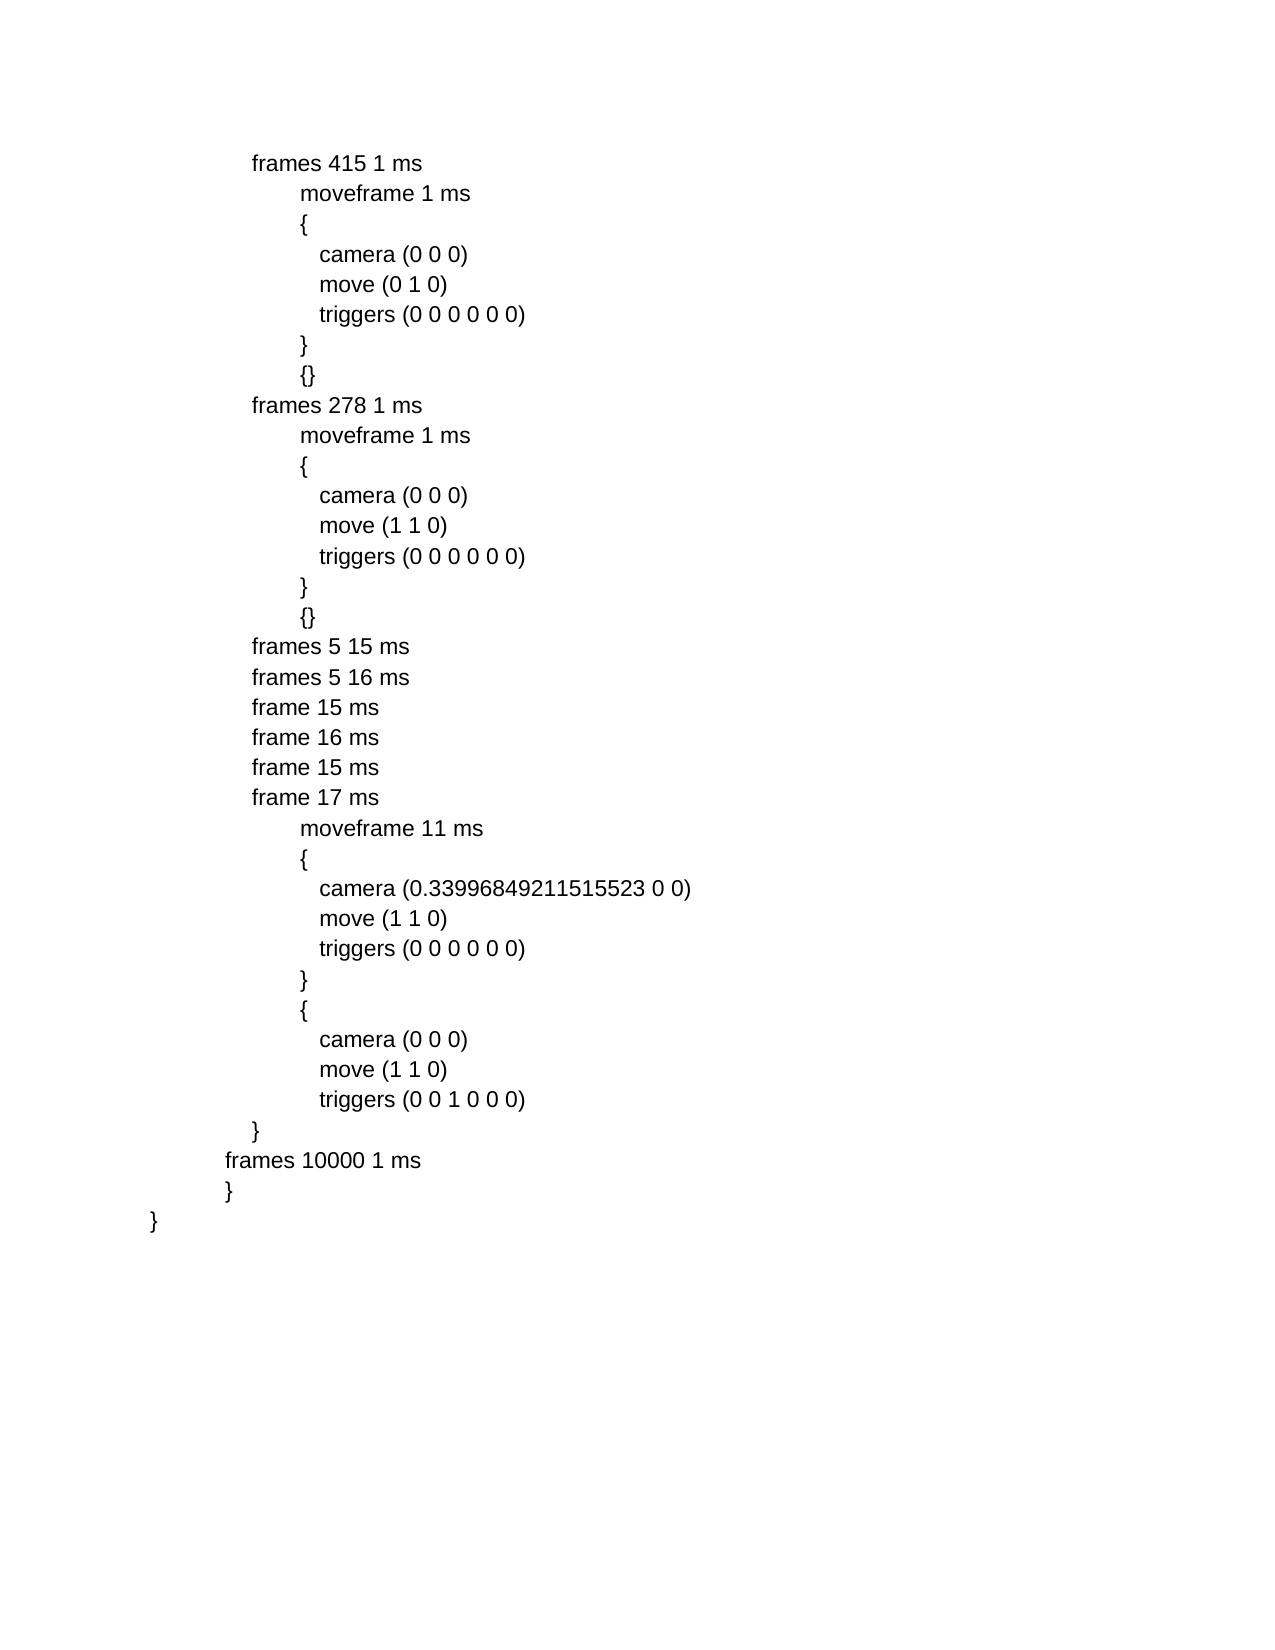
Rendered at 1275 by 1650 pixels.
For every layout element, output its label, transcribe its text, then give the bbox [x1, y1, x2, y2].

text } [150, 966, 1125, 992]
text { [150, 996, 1125, 1022]
text } [150, 1177, 1125, 1203]
text frame 17 ms [150, 784, 1125, 811]
text moveframe 1 ms [150, 422, 1125, 448]
text frame 15 ms [150, 754, 1125, 781]
text frames 5 15 ms [150, 633, 1125, 660]
text camera (0 0 0) [150, 241, 1125, 267]
text frames 10000 1 ms [150, 1147, 1125, 1173]
text camera (0.33996849211515523 0 0) [150, 875, 1125, 901]
text triggers (0 0 1 0 0 0) [150, 1086, 1125, 1113]
text frames 5 16 ms [150, 663, 1125, 690]
text { [150, 845, 1125, 871]
text triggers (0 0 0 0 0 0) [150, 301, 1125, 327]
text triggers (0 0 0 0 0 0) [150, 543, 1125, 569]
text frame 15 ms [150, 694, 1125, 720]
text triggers (0 0 0 0 0 0) [150, 935, 1125, 962]
text moveframe 11 ms [150, 814, 1125, 841]
text camera (0 0 0) [150, 1026, 1125, 1052]
text {} [150, 361, 1125, 388]
text move (1 1 0) [150, 905, 1125, 932]
text frames 415 1 ms [150, 150, 1125, 176]
text } [150, 1117, 1125, 1143]
text { [150, 452, 1125, 478]
text camera (0 0 0) [150, 482, 1125, 509]
text { [150, 210, 1125, 237]
text move (0 1 0) [150, 271, 1125, 297]
text } [150, 573, 1125, 599]
text frame 16 ms [150, 724, 1125, 750]
text } [150, 1207, 1125, 1234]
text move (1 1 0) [150, 1056, 1125, 1083]
text {} [150, 603, 1125, 629]
text frames 278 1 ms [150, 392, 1125, 418]
text move (1 1 0) [150, 512, 1125, 539]
text } [150, 331, 1125, 358]
text moveframe 1 ms [150, 180, 1125, 207]
